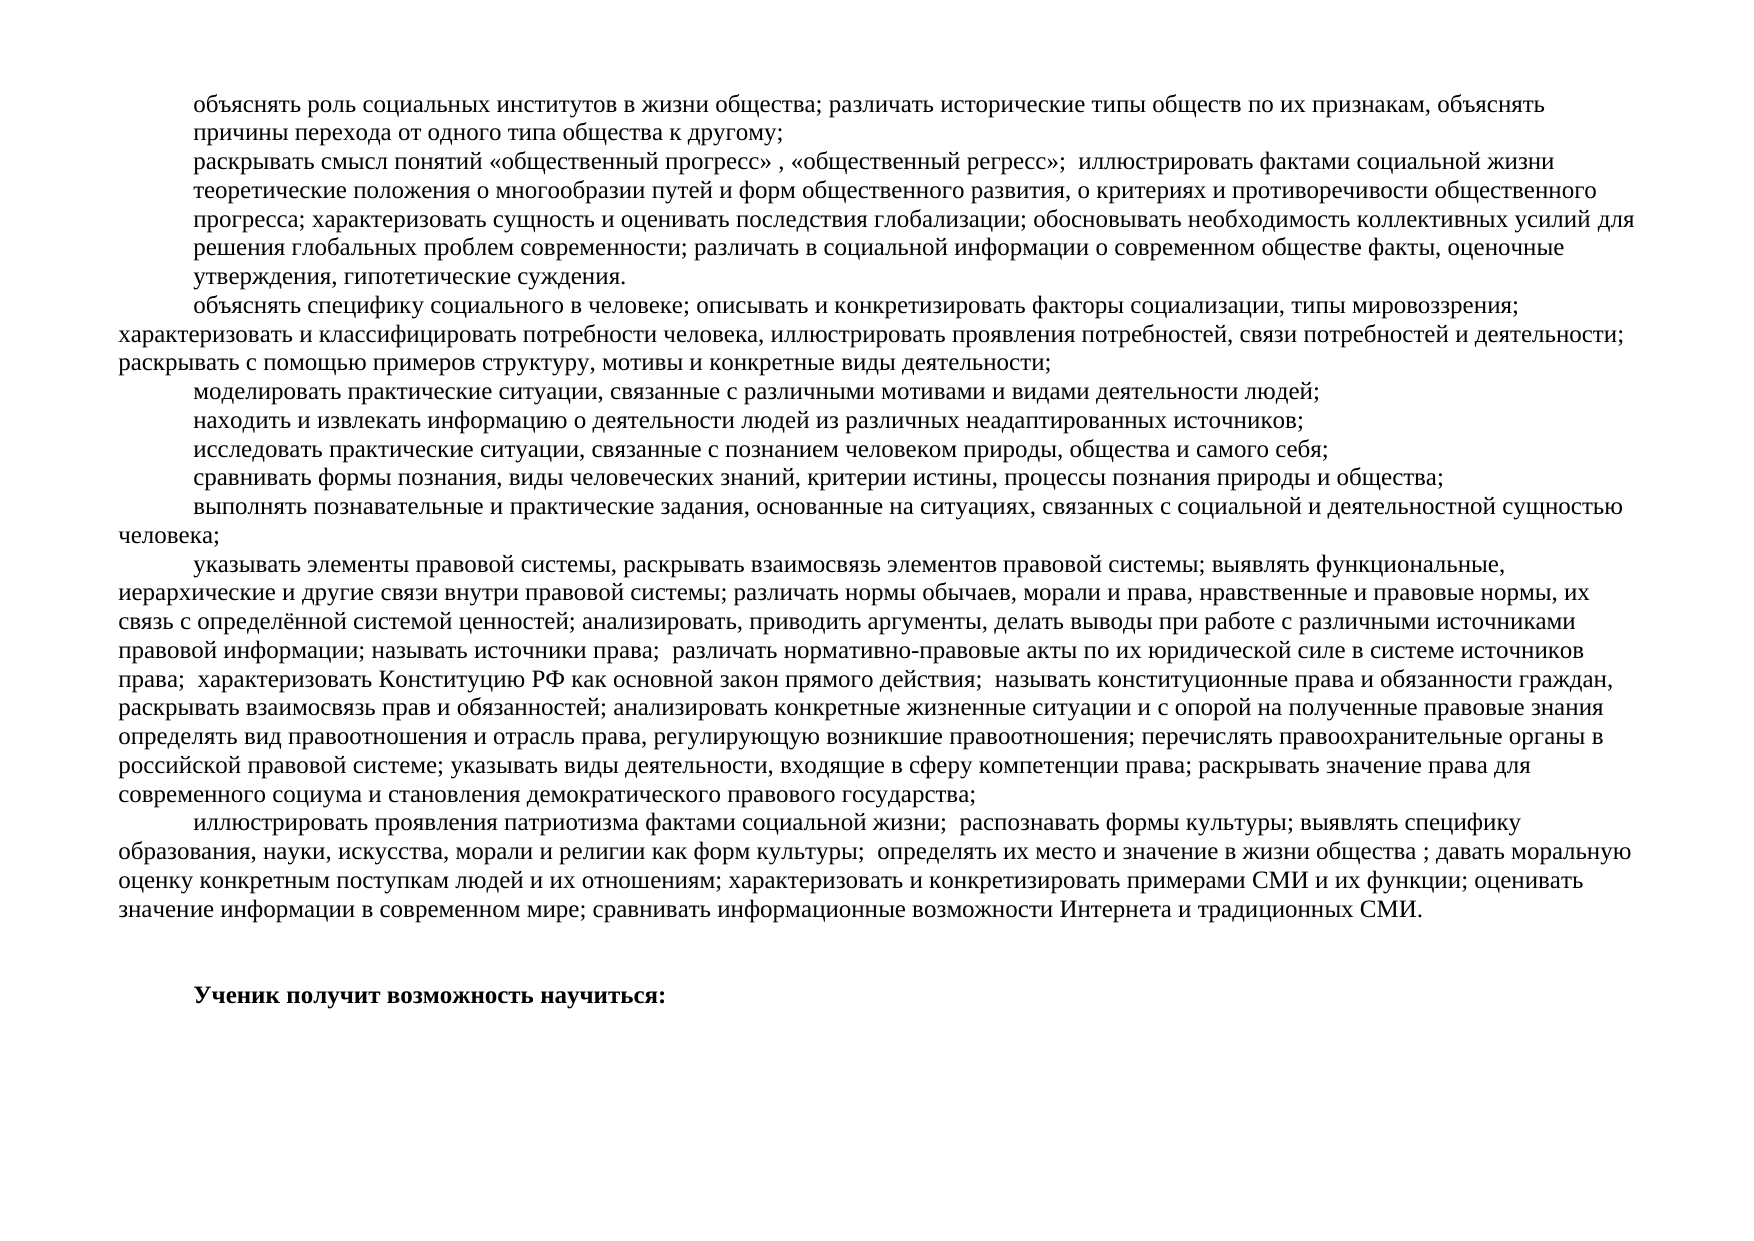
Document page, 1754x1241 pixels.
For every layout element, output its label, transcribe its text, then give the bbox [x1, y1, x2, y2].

text выполнять познавательные и практические задания, основанные на ситуациях, связанных с социальной и деятельностной сущностью человека; [118, 491, 1636, 549]
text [193, 89, 1636, 146]
text Ученик получит возможность научиться: [118, 980, 1636, 1009]
text иллюстрировать проявления патриотизма фактами социальной жизни; распознавать формы культуры; выявлять специфику образования, науки, искусства, морали и религии как форм культуры; определять их место и значение в жизни общества ; давать моральную оценку конкретным поступкам людей и их отношениям; характеризовать и конкретизировать примерами СМИ и их функции; оценивать значение информации в современном мире; сравнивать информационные возможности Интернета и традиционных СМИ. [118, 807, 1636, 922]
text исследовать практические ситуации, связанные с познанием человеком природы, общества и самого себя; [118, 434, 1636, 462]
text моделировать практические ситуации, связанные с различными мотивами и видами деятельности людей; [118, 376, 1636, 405]
text указывать элементы правовой системы, раскрывать взаимосвязь элементов правовой системы; выявлять функциональные, иерархические и другие связи внутри правовой системы; различать нормы обычаев, морали и права, нравственные и правовые нормы, их связь с определённой системой ценностей; анализировать, приводить аргументы, делать выводы при работе с различными источниками правовой информации; называть источники права; различать нормативно-правовые акты по их юридической силе в системе источников права; характеризовать Конституцию РФ как основной закон прямого действия; называть конституционные права и обязанности граждан, раскрывать взаимосвязь прав и обязанностей; анализировать конкретные жизненные ситуации и с опорой на полученные правовые знания определять вид правоотношения и отрасль права, регулирующую возникшие правоотношения; перечислять правоохранительные органы в российской правовой системе; указывать виды деятельности, входящие в сферу компетенции права; раскрывать значение права для современного социума и становления демократического правового государства; [118, 549, 1636, 807]
text раскрывать смысл понятий «общественный прогресс» , «общественный регресс»; иллюстрировать фактами социальной жизни теоретические положения о многообразии путей и форм общественного развития, о критериях и противоречивости общественного прогресса; характеризовать сущность и оценивать последствия глобализации; обосновывать необходимость коллективных усилий для решения глобальных проблем современности; различать в социальной информации о современном обществе факты, оценочные утверждения, гипотетические суждения. [193, 146, 1636, 290]
text находить и извлекать информацию о деятельности людей из различных неадаптированных источников; [118, 405, 1636, 434]
text сравнивать формы познания, виды человеческих знаний, критерии истины, процессы познания природы и общества; [118, 462, 1636, 491]
text объяснять специфику социального в человеке; описывать и конкретизировать факторы социализации, типы мировоззрения; характеризовать и классифицировать потребности человека, иллюстрировать проявления потребностей, связи потребностей и деятельности; раскрывать с помощью примеров структуру, мотивы и конкретные виды деятельности; [118, 290, 1636, 376]
